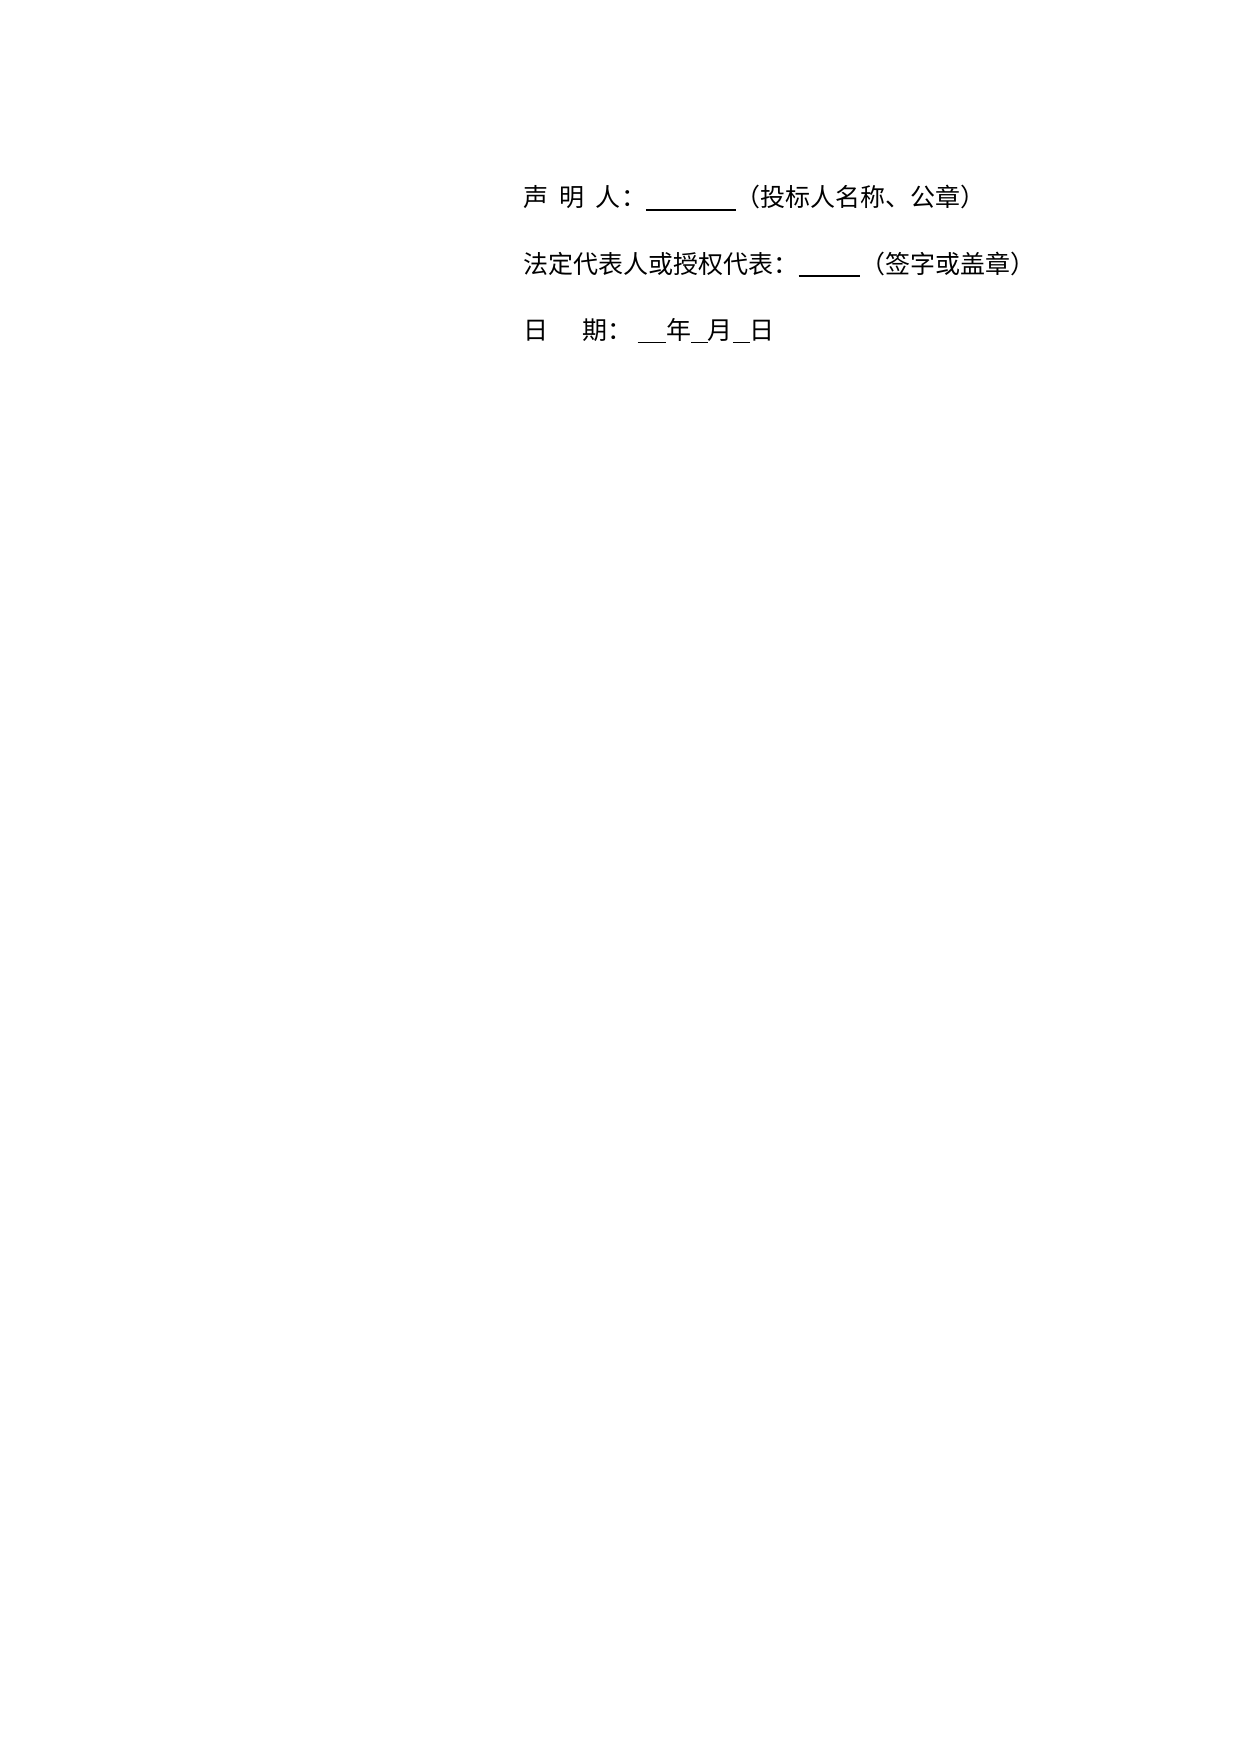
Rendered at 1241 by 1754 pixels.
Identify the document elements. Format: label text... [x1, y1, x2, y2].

text 日 期： 年 月 日 [142, 295, 1098, 362]
text 声 明 人： （投标人名称、公章） [142, 162, 1098, 229]
text 法定代表人或授权代表： （签字或盖章） [142, 229, 1098, 295]
